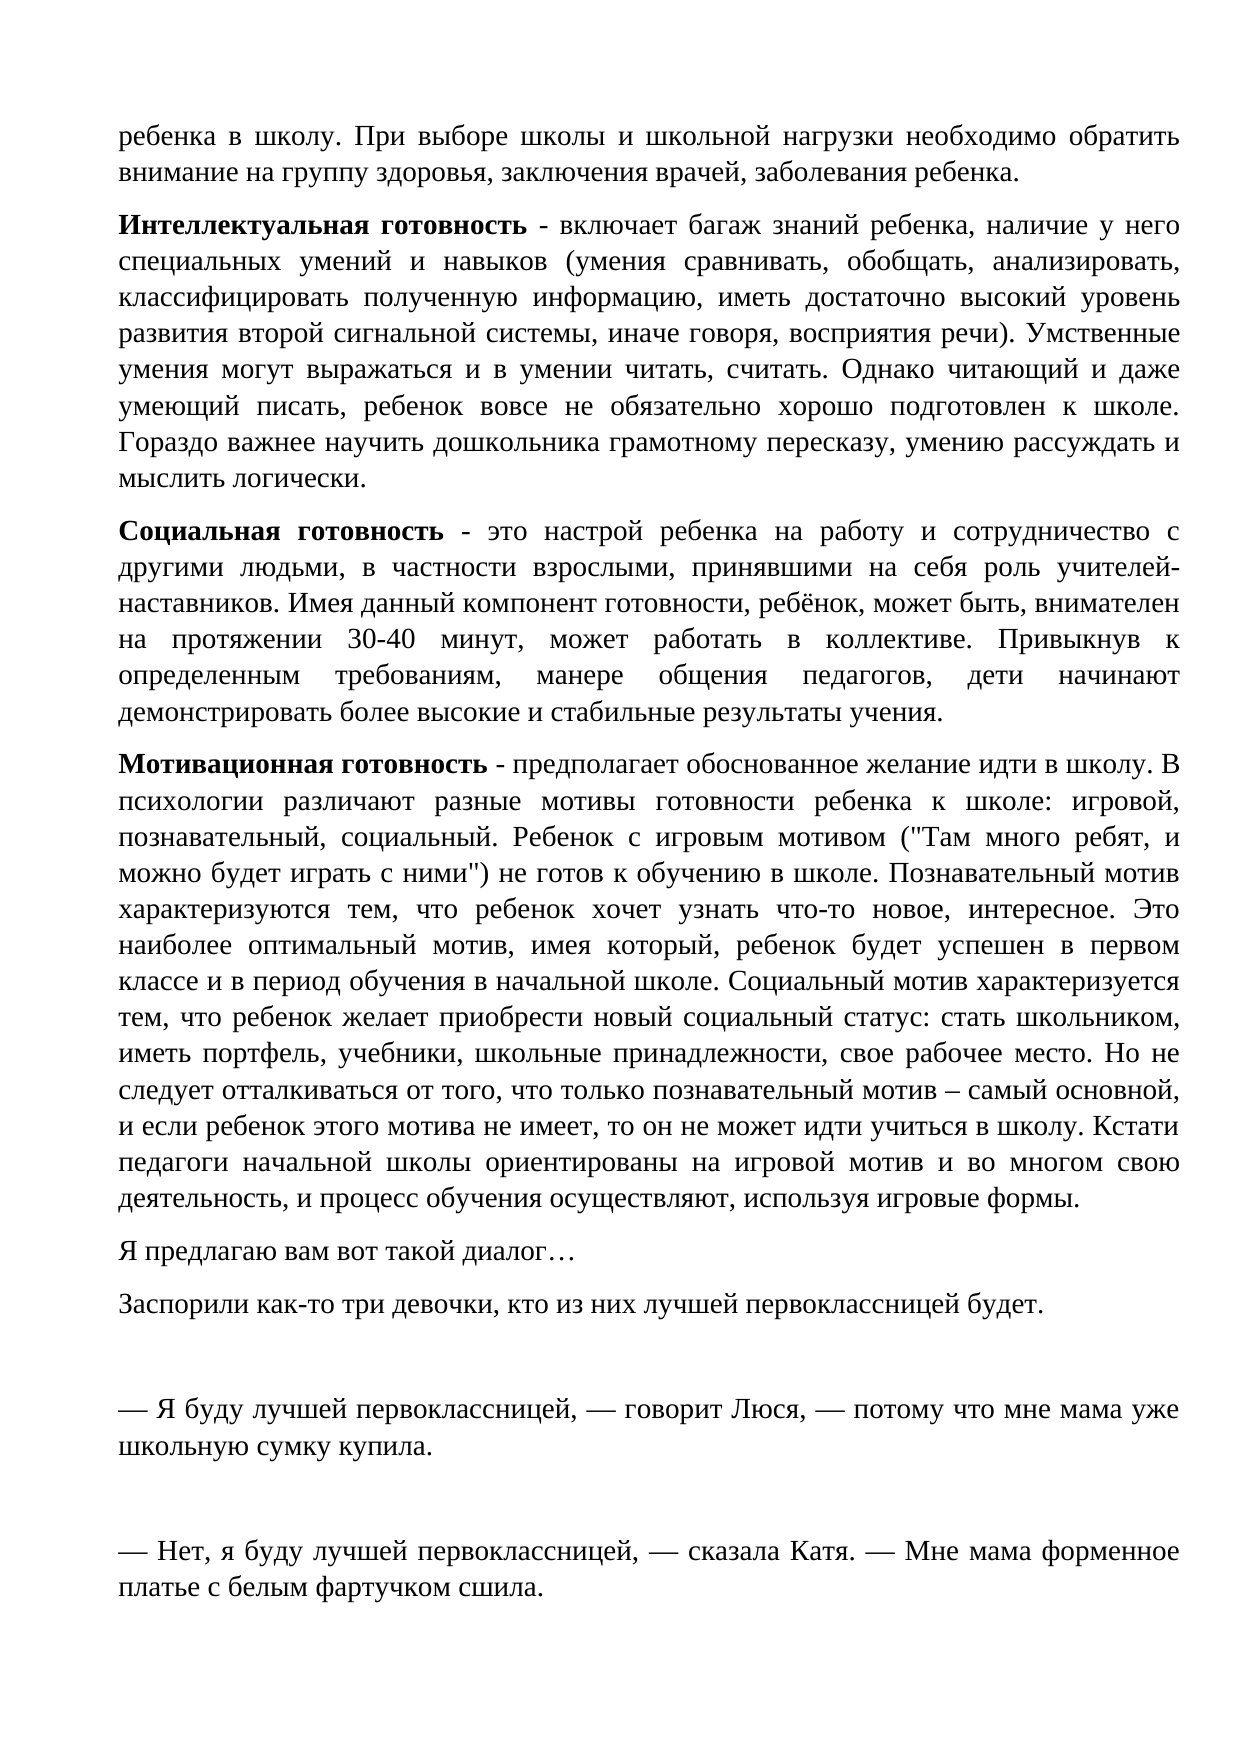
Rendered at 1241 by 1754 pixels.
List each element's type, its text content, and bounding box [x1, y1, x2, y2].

text Я предлагаю вам вот такой диалог… [118, 1233, 1181, 1267]
text Социальная готовность - это настрой ребенка на работу и сотрудничество с другими людьми, в частности взрослыми, принявшими на себя роль учителей-наставников. Имея данный компонент готовности, ребёнок, может быть, внимателен на протяжении 30-40 минут, может работать в коллективе. Привыкнув к определенным требованиям, манере общения педагогов, дети начинают демонстрировать более высокие и стабильные результаты учения. [118, 513, 1181, 727]
text Мотивационная готовность - предполагает обоснованное желание идти в школу. В психологии различают разные мотивы готовности ребенка к школе: игровой, познавательный, социальный. Ребенок с игровым мотивом ("Там много ребят, и можно будет играть с ними") не готов к обучению в школе. Познавательный мотив характеризуются тем, что ребенок хочет узнать что-то новое, интересное. Это наиболее оптимальный мотив, имея который, ребенок будет успешен в первом классе и в период обучения в начальной школе. Социальный мотив характеризуется тем, что ребенок желает приобрести новый социальный статус: стать школьником, иметь портфель, учебники, школьные принадлежности, свое рабочее место. Но не следует отталкиваться от того, что только познавательный мотив – самый основной, и если ребенок этого мотива не имеет, то он не может идти учиться в школу. Кстати педагоги начальной школы ориентированы на игровой мотив и во многом свою деятельность, и процесс обучения осуществляют, используя игровые формы. [118, 746, 1181, 1214]
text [118, 118, 1181, 188]
text Заспорили как-то три девочки, кто из них лучшей первоклассницей будет. [118, 1286, 1181, 1319]
text — Нет, я буду лучшей первоклассницей, — сказала Катя. — Мне мама форменное платье с белым фартучком сшила. [118, 1533, 1181, 1603]
text — Я буду лучшей первоклассницей, — говорит Люся, — потому что мне мама уже школьную сумку купила. [118, 1391, 1181, 1461]
text Интеллектуальная готовность - включает багаж знаний ребенка, наличие у него специальных умений и навыков (умения сравнивать, обобщать, анализировать, классифицировать полученную информацию, иметь достаточно высокий уровень развития второй сигнальной системы, иначе говоря, восприятия речи). Умственные умения могут выражаться и в умении читать, считать. Однако читающий и даже умеющий писать, ребенок вовсе не обязательно хорошо подготовлен к школе. Гораздо важнее научить дошкольника грамотному пересказу, умению рассуждать и мыслить логически. [118, 207, 1181, 494]
